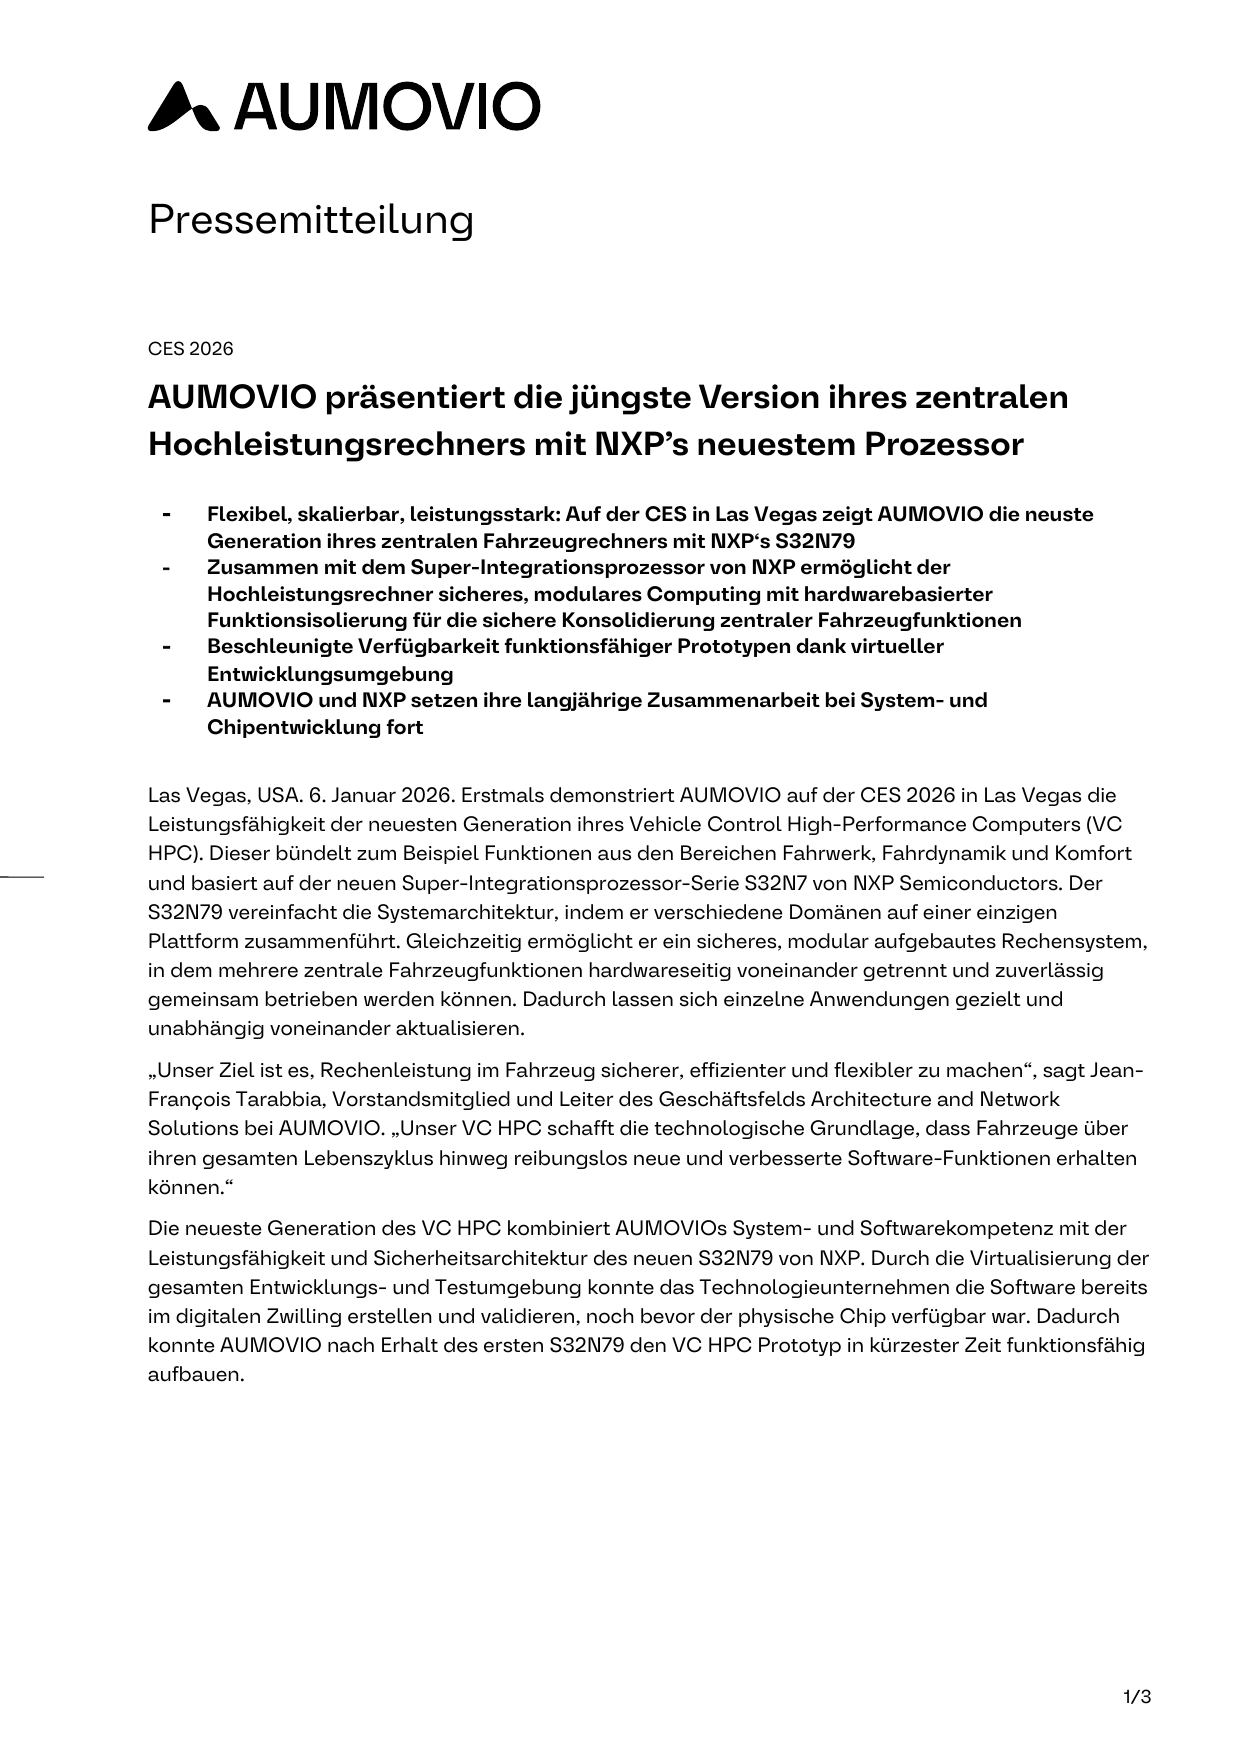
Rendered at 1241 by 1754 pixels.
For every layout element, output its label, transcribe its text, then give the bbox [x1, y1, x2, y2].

text Flexibel, skalierbar, leistungsstark: Auf der CES in Las Vegas zeigt AUMOVIO die neuste Generation ihres zentralen Fahrzeugrechners mit NXP‘s S32N79 [162, 501, 1152, 552]
text Beschleunigte Verfügbarkeit funktionsfähiger Prototypen dank virtueller Entwicklungsumgebung [162, 633, 1152, 685]
text CES 2026 [148, 337, 915, 359]
text Zusammen mit dem Super-Integrationsprozessor von NXP ermöglicht der Hochleistungsrechner sicheres, modulares Computing mit hardwarebasierter Funktionsisolierung für die sichere Konsolidierung zentraler Fahrzeugfunktionen [162, 554, 1152, 632]
text Las Vegas, USA. 6. Januar 2026. Erstmals demonstriert AUMOVIO auf der CES 2026 in Las Vegas die Leistungsfähigkeit der neuesten Generation ihres Vehicle Control High-Performance Computers (VC HPC). Dieser bündelt zum Beispiel Funktionen aus den Bereichen Fahrwerk, Fahrdynamik und Komfort und basiert auf der neuen Super-Integrationsprozessor-Serie S32N7 von NXP Semiconductors. Der S32N79 vereinfacht die Systemarchitektur, indem er verschiedene Domänen auf einer einzigen Plattform zusammenführt. Gleichzeitig ermöglicht er ein sicheres, modular aufgebautes Rechensystem, in dem mehrere zentrale Fahrzeugfunktionen hardwareseitig voneinander getrennt und zuverlässig gemeinsam betrieben werden können. Dadurch lassen sich einzelne Anwendungen gezielt und unabhängig voneinander aktualisieren. [148, 782, 1152, 1040]
text AUMOVIO präsentiert die jüngste Version ihres zentralen Hochleistungsrechners mit NXP’s neuestem Prozessor [148, 376, 1152, 462]
text AUMOVIO und NXP setzen ihre langjährige Zusammenarbeit bei System- und Chipentwicklung fort [162, 687, 1152, 738]
text Die neueste Generation des VC HPC kombiniert AUMOVIOs System- und Softwarekompetenz mit der Leistungsfähigkeit und Sicherheitsarchitektur des neuen S32N79 von NXP. Durch die Virtualisierung der gesamten Entwicklungs- und Testumgebung konnte das Technologieunternehmen die Software bereits im digitalen Zwilling erstellen und validieren, noch bevor der physische Chip verfügbar war. Dadurch konnte AUMOVIO nach Erhalt des ersten S32N79 den VC HPC Prototyp in kürzester Zeit funktionsfähig aufbauen. [148, 1215, 1152, 1386]
text „Unser Ziel ist es, Rechenleistung im Fahrzeug sicherer, effizienter und flexibler zu machen“, sagt Jean-François Tarabbia, Vorstandsmitglied und Leiter des Geschäftsfelds Architecture and Network Solutions bei AUMOVIO. „Unser VC HPC schafft die technologische Grundlage, dass Fahrzeuge über ihren gesamten Lebenszyklus hinweg reibungslos neue und verbesserte Software-Funktionen erhalten können.“ [148, 1057, 1152, 1198]
